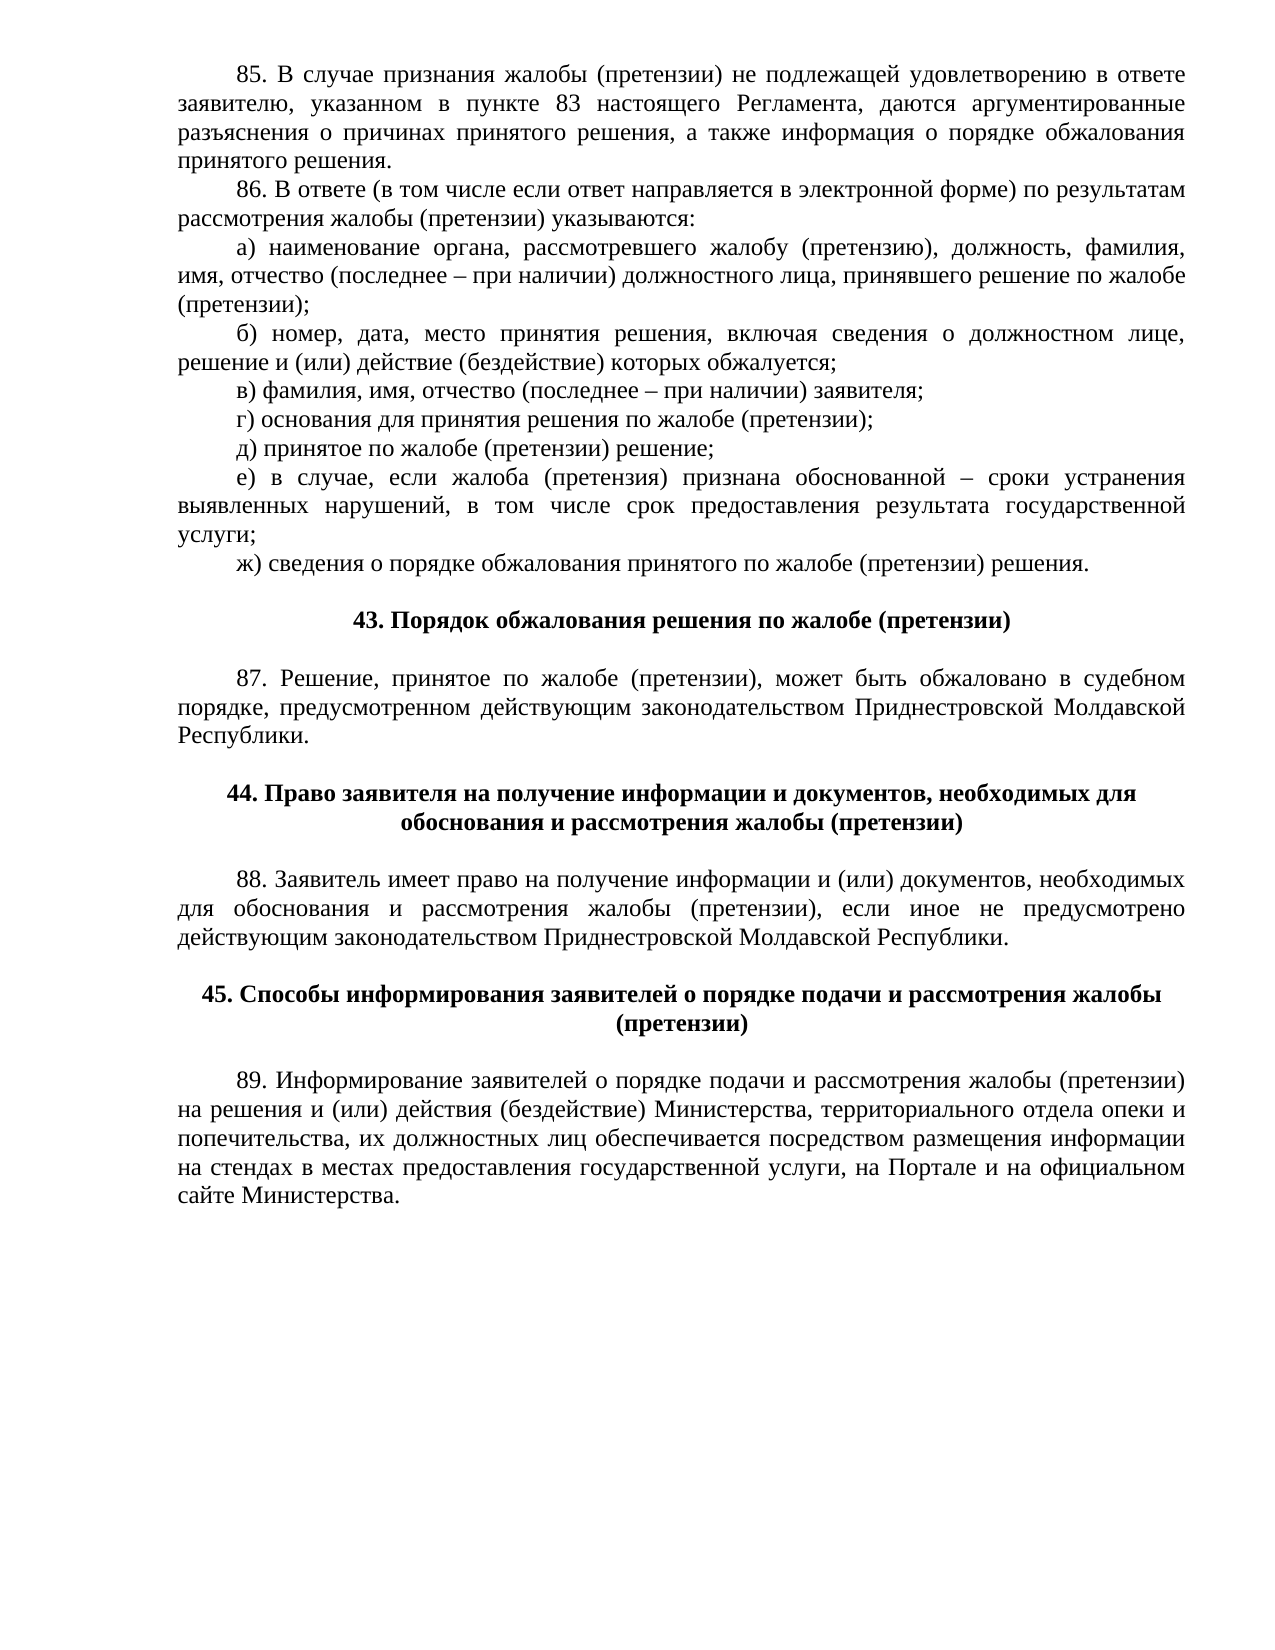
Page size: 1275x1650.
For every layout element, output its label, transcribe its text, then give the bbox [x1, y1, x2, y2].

text г) основания для принятия решения по жалобе (претензии); [177, 404, 1186, 433]
text 44. Право заявителя на получение информации и документов, необходимых для обоснования и рассмотрения жалобы (претензии) [177, 778, 1186, 835]
text б) номер, дата, место принятия решения, включая сведения о должностном лице, решение и (или) действие (бездействие) которых обжалуется; [177, 318, 1186, 375]
text е) в случае, если жалоба (претензия) признана обоснованной – сроки устранения выявленных нарушений, в том числе срок предоставления результата государственной услуги; [177, 462, 1186, 548]
text а) наименование органа, рассмотревшего жалобу (претензию), должность, фамилия, имя, отчество (последнее – при наличии) должностного лица, принявшего решение по жалобе (претензии); [177, 232, 1186, 318]
text д) принятое по жалобе (претензии) решение; [177, 433, 1186, 462]
text в) фамилия, имя, отчество (последнее – при наличии) заявителя; [177, 375, 1186, 404]
text 89. Информирование заявителей о порядке подачи и рассмотрения жалобы (претензии) на решения и (или) действия (бездействие) Министерства, территориального отдела опеки и попечительства, их должностных лиц обеспечивается посредством размещения информации на стендах в местах предоставления государственной услуги, на Портале и на официальном сайте Министерства. [177, 1065, 1186, 1209]
text 45. Способы информирования заявителей о порядке подачи и рассмотрения жалобы (претензии) [177, 979, 1186, 1037]
text 43. Порядок обжалования решения по жалобе (претензии) [177, 605, 1186, 634]
text 86. В ответе (в том числе если ответ направляется в электронной форме) по результатам рассмотрения жалобы (претензии) указываются: [177, 174, 1186, 232]
text 87. Решение, принятое по жалобе (претензии), может быть обжаловано в судебном порядке, предусмотренном действующим законодательством Приднестровской Молдавской Республики. [177, 663, 1186, 749]
text 85. В случае признания жалобы (претензии) не подлежащей удовлетворению в ответе заявителю, указанном в пункте 83 настоящего Регламента, даются аргументированные разъяснения о причинах принятого решения, а также информация о порядке обжалования принятого решения. [177, 59, 1186, 174]
text ж) сведения о порядке обжалования принятого по жалобе (претензии) решения. [177, 548, 1186, 577]
text 88. Заявитель имеет право на получение информации и (или) документов, необходимых для обоснования и рассмотрения жалобы (претензии), если иное не предусмотрено действующим законодательством Приднестровской Молдавской Республики. [177, 864, 1186, 950]
